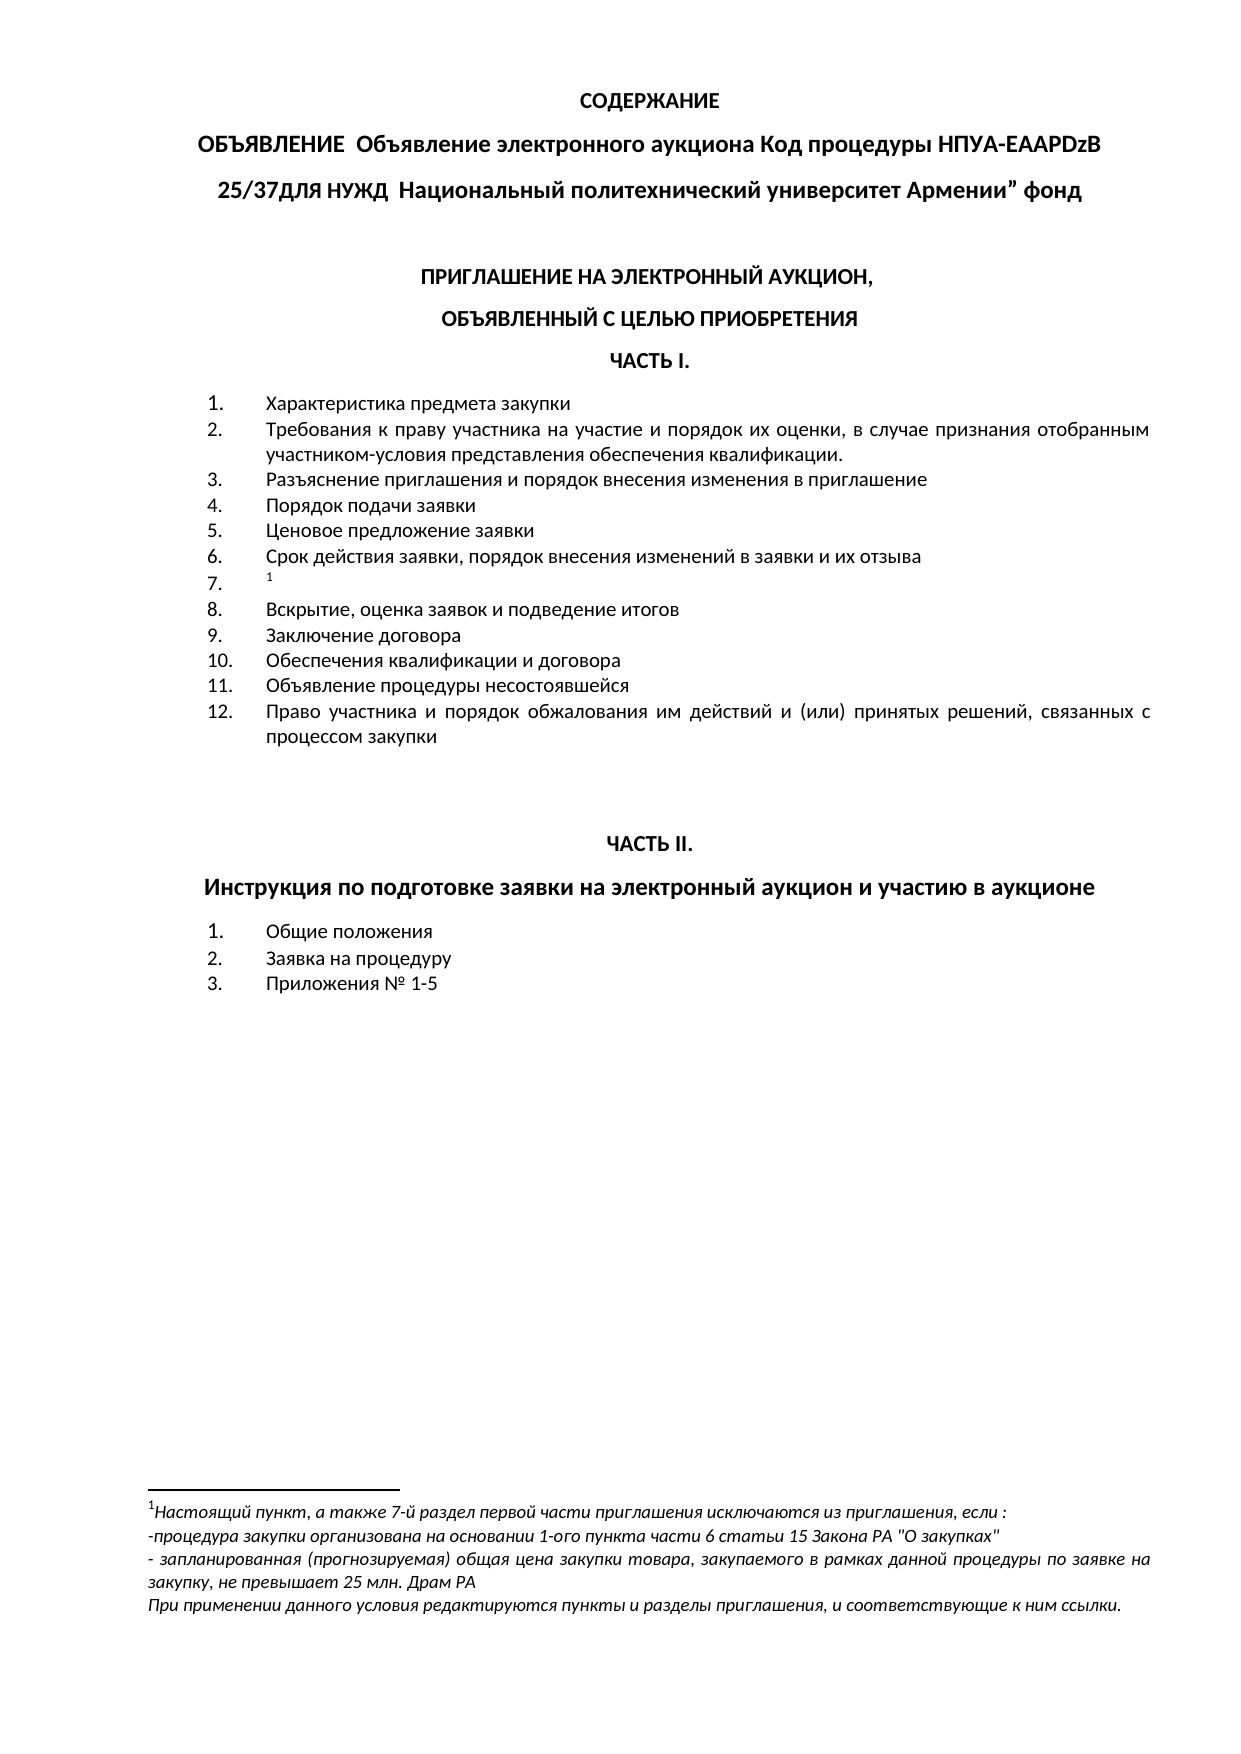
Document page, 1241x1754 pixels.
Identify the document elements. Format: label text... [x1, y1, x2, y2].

text ПРИГЛАШЕНИЕ НА ЭЛЕКТРОННЫЙ АУКЦИОН, ОБЪЯВЛЕННЫЙ С ЦЕЛЬЮ ПРИОБРЕТЕНИЯ [148, 262, 1152, 332]
text 4. Порядок подачи заявки [207, 492, 1152, 517]
text 1. Характеристика предмета закупки [207, 388, 1152, 416]
text СОДЕРЖАНИЕ [148, 86, 1152, 114]
text 7. [207, 568, 1152, 596]
text 2. Требования к праву участника на участие и порядок их оценки, в случае признания отобранным участником-условия представления обеспечения квалификации. [207, 416, 1152, 467]
text ОБЪЯВЛЕНИЕ Объявление электронного аукциона Код процедуры НПУА-EAAPDzB 25/37ДЛЯ НУЖД Национальный политехнический университет Армении” фонд [148, 128, 1152, 205]
text ЧАСТЬ II. [148, 829, 1152, 857]
text 2. Заявка на процедуру [207, 945, 1152, 970]
text Инструкция по подготовке заявки на электронный аукцион и участию в аукционе [148, 871, 1152, 901]
text 10. Обеспечения квалификации и договора [207, 647, 1152, 673]
text 6. Срок действия заявки, порядок внесения изменений в заявки и их отзыва [207, 543, 1152, 568]
text 3. Приложения № 1-5 [207, 970, 1152, 996]
text ЧАСТЬ I. [148, 346, 1152, 374]
text 11. Объявление процедуры несостоявшейся [207, 673, 1152, 698]
text 1. Общие положения [207, 917, 1152, 945]
text 8. Вскрытие, оценка заявок и подведение итогов [207, 596, 1152, 622]
text 9. Заключение договора [207, 622, 1152, 647]
text 3. Разъяснение приглашения и порядок внесения изменения в приглашение [207, 467, 1152, 492]
text 5. Ценовое предложение заявки [207, 517, 1152, 543]
text 12. Право участника и порядок обжалования им действий и (или) принятых решений, связанных с процессом закупки [207, 698, 1152, 749]
